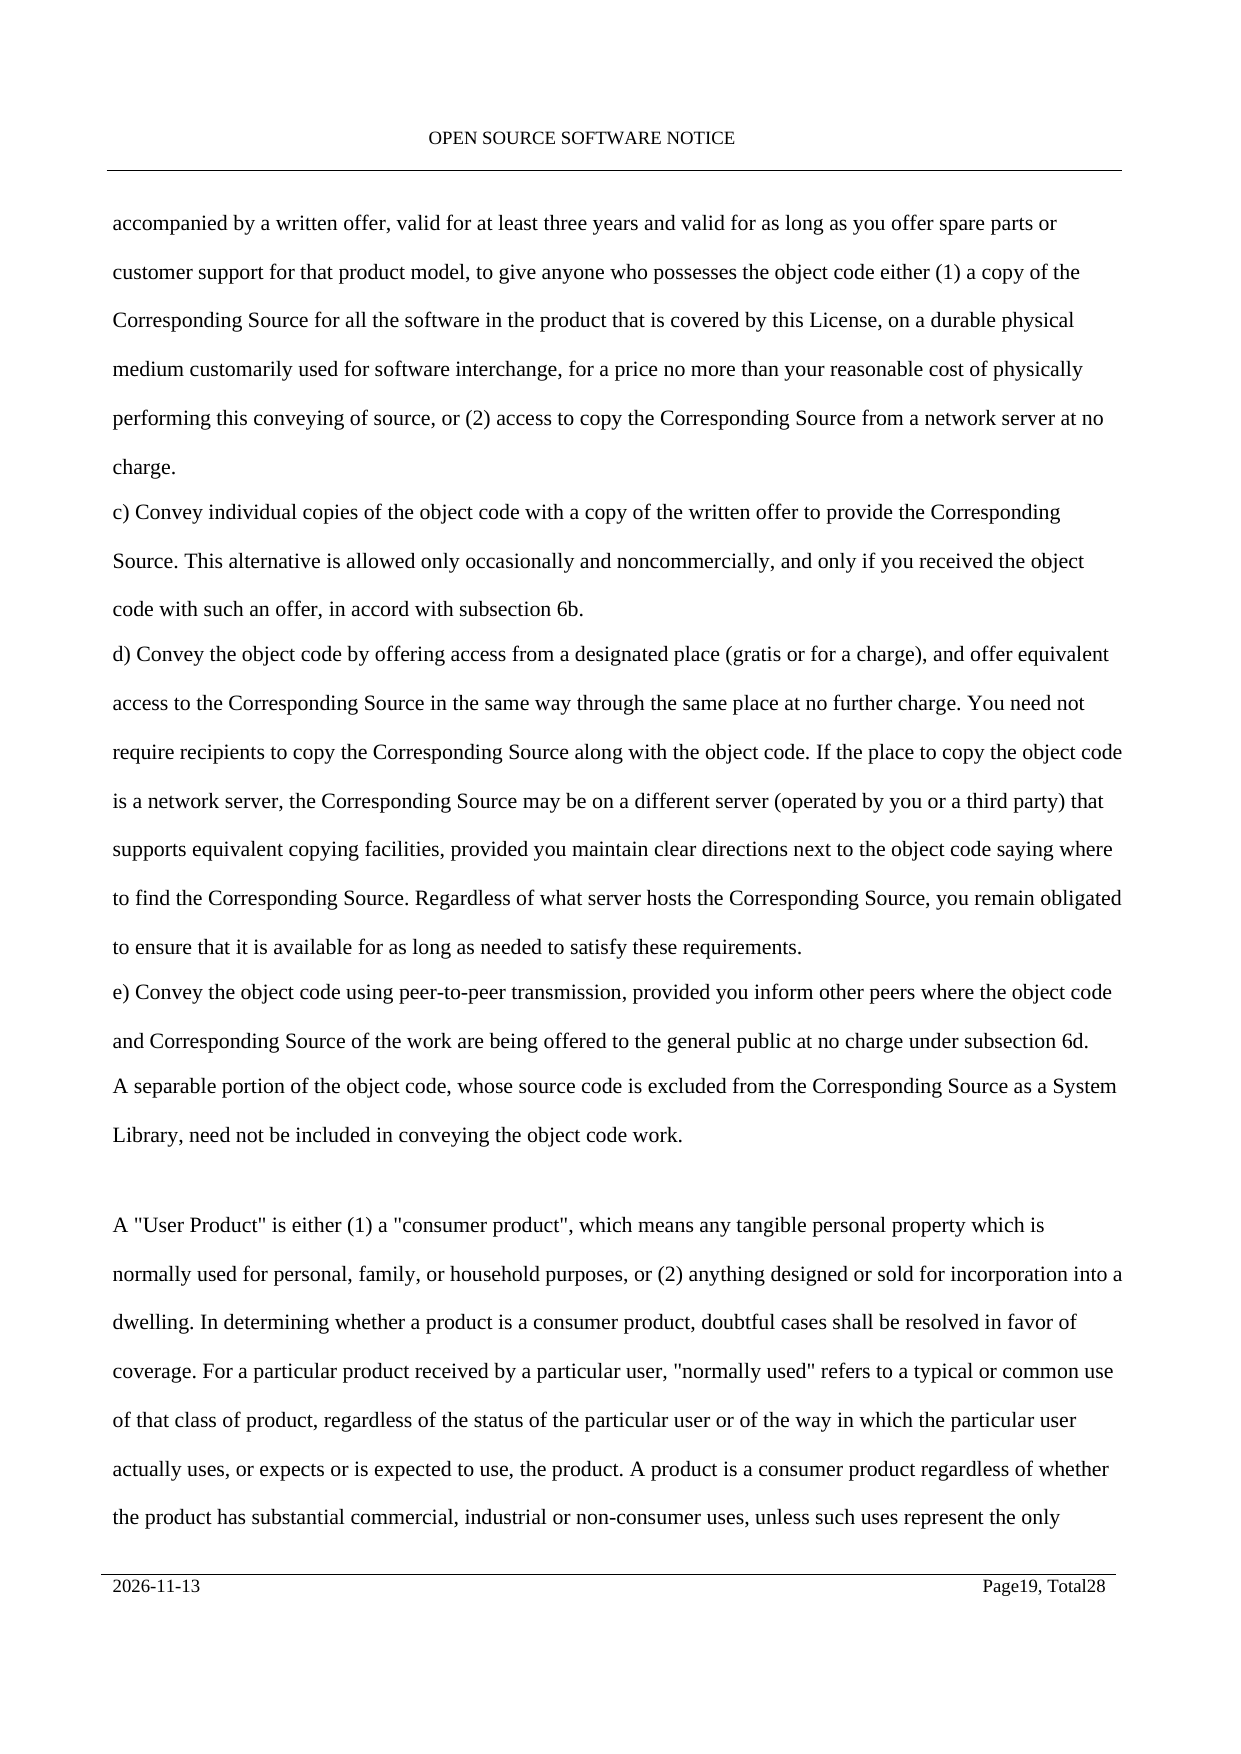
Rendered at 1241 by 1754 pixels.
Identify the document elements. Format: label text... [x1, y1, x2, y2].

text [112, 206, 1128, 483]
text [112, 1208, 1128, 1533]
text A separable portion of the object code, whose source code is excluded from the Corresponding Source as a System Library, need not be included in conveying the object code work. [112, 1069, 1128, 1151]
text c) Convey individual copies of the object code with a copy of the written offer to provide the Corresponding Source. This alternative is allowed only occasionally and noncommercially, and only if you received the object code with such an offer, in accord with subsection 6b. [112, 495, 1128, 625]
text e) Convey the object code using peer-to-peer transmission, provided you inform other peers where the object code and Corresponding Source of the work are being offered to the general public at no charge under subsection 6d. [112, 975, 1128, 1057]
text d) Convey the object code by offering access from a designated place (gratis or for a charge), and offer equivalent access to the Corresponding Source in the same way through the same place at no further charge. You need not require recipients to copy the Corresponding Source along with the object code. If the place to copy the object code is a network server, the Corresponding Source may be on a different server (operated by you or a third party) that supports equivalent copying facilities, provided you maintain clear directions next to the object code saying where to find the Corresponding Source. Regardless of what server hosts the Corresponding Source, you remain obligated to ensure that it is available for as long as needed to satisfy these requirements. [112, 638, 1128, 963]
